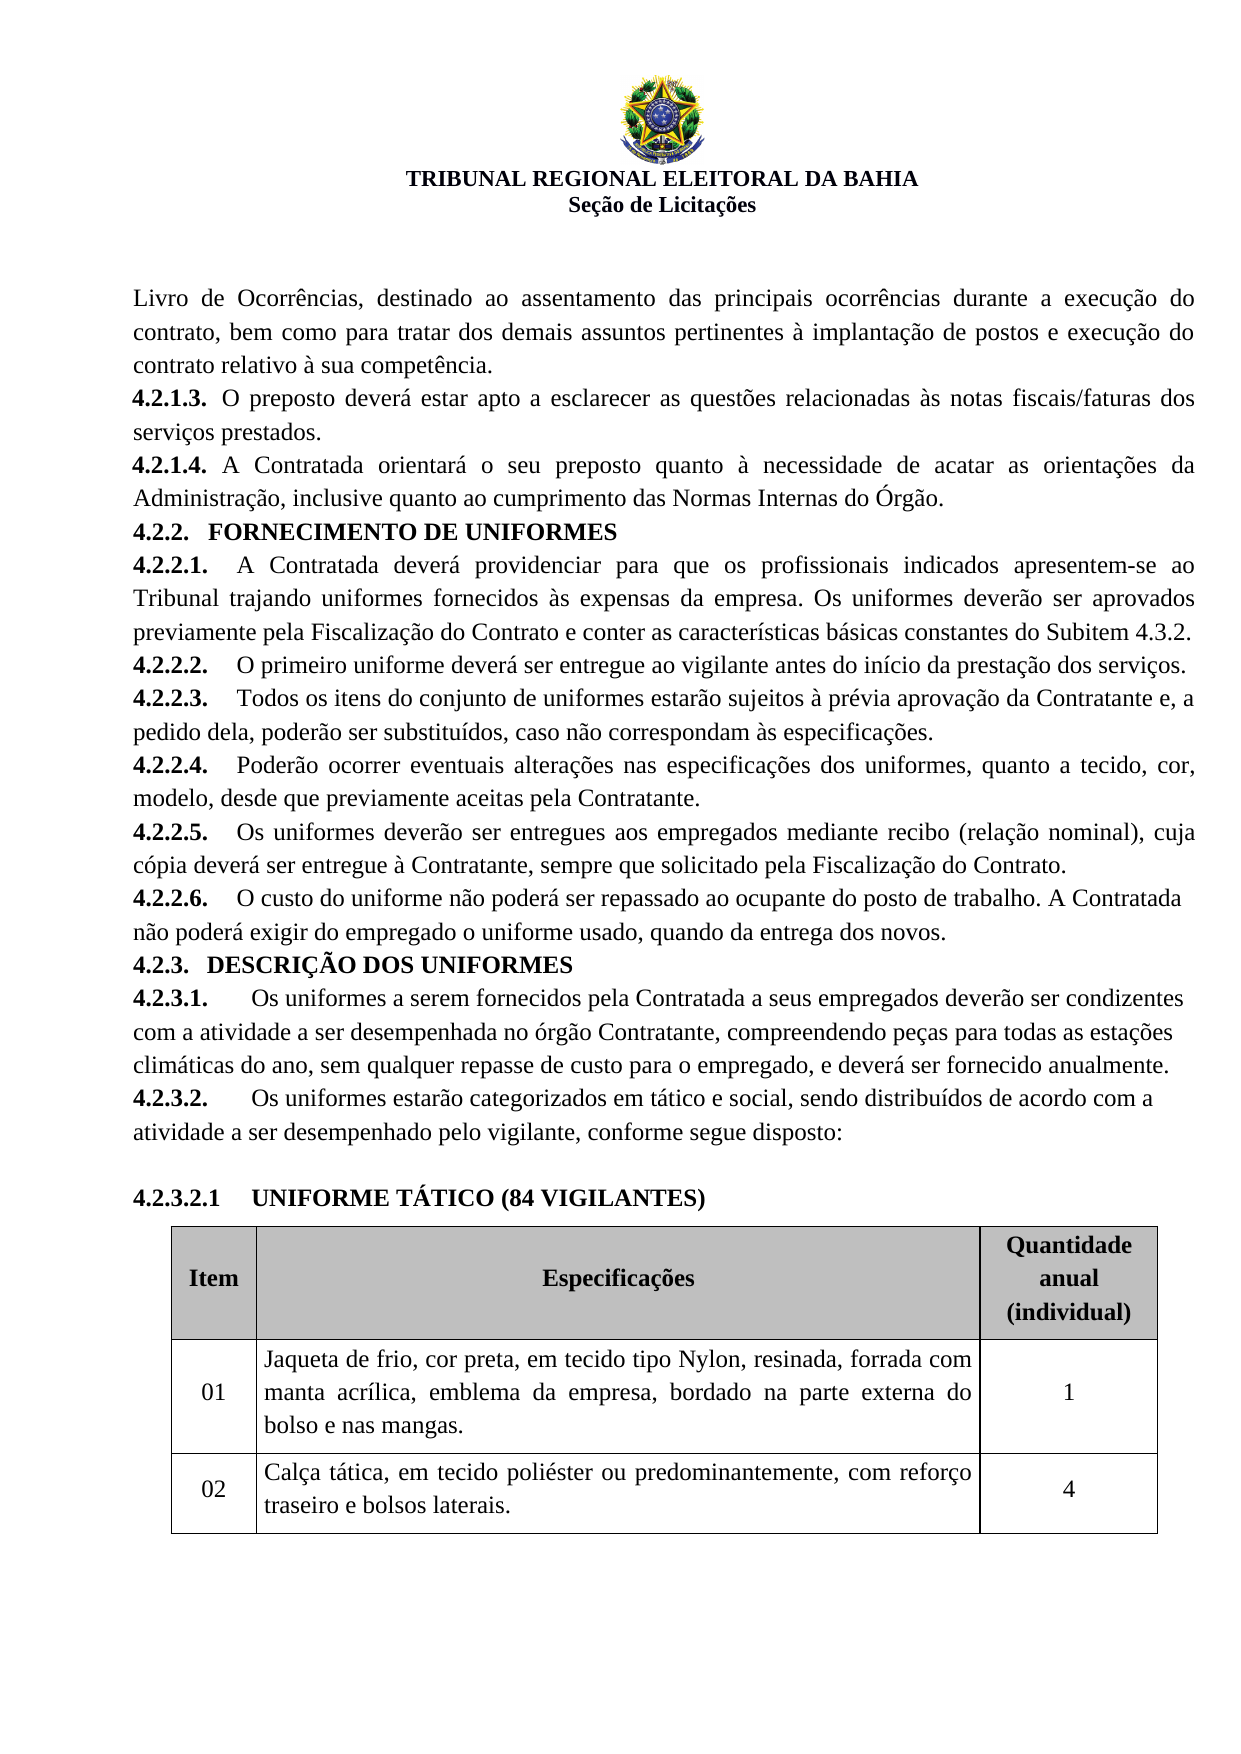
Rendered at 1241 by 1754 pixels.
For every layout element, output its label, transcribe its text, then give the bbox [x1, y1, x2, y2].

table_cell 02 [172, 1454, 256, 1533]
list A Contratada deverá providenciar para que os profissionais indicados apresentem-se ao Tribunal trajando uniformes fornecidos às expensas da empresa. Os uniformes deverão ser aprovados previamente pela Fiscalização do Contrato e conter as características básicas constantes do Subitem 4.3.2. [133, 547, 1196, 647]
list A Contratada orientará o seu preposto quanto à necessidade de acatar as orientações da Administração, inclusive quanto ao cumprimento das Normas Internas do Órgão. [132, 447, 1196, 513]
table_cell Jaqueta de frio, cor preta, em tecido tipo Nylon, resinada, forrada com manta acrílica, emblema da empresa, bordado na parte externa do bolso e nas mangas. [257, 1340, 979, 1453]
list O preposto deverá estar apto a esclarecer as questões relacionadas às notas fiscais/faturas dos serviços prestados. [132, 380, 1196, 447]
table_cell 01 [172, 1340, 256, 1453]
table_cell 1 [981, 1340, 1157, 1453]
table_header Item [172, 1227, 256, 1339]
list 4.2.3.2.1 UNIFORME TÁTICO (84 VIGILANTES) [133, 1180, 1196, 1213]
table_cell Calça tática, em tecido poliéster ou predominantemente, com reforço traseiro e bolsos laterais. [257, 1454, 979, 1533]
list O primeiro uniforme deverá ser entregue ao vigilante antes do início da prestação dos serviços. [133, 647, 1196, 680]
list Os uniformes a serem fornecidos pela Contratada a seus empregados deverão ser condizentes com a atividade a ser desempenhada no órgão Contratante, compreendendo peças para todas as estações climáticas do ano, sem qualquer repasse de custo para o empregado, e deverá ser fornecido anualmente. [133, 980, 1196, 1080]
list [132, 280, 1196, 380]
list Poderão ocorrer eventuais alterações nas especificações dos uniformes, quanto a tecido, cor, modelo, desde que previamente aceitas pela Contratante. [133, 747, 1196, 813]
list Todos os itens do conjunto de uniformes estarão sujeitos à prévia aprovação da Contratante e, a pedido dela, poderão ser substituídos, caso não correspondam às especificações. [133, 680, 1196, 747]
list Os uniformes estarão categorizados em tático e social, sendo distribuídos de acordo com a atividade a ser desempenhado pelo vigilante, conforme segue disposto: [133, 1080, 1196, 1147]
list O custo do uniforme não poderá ser repassado ao ocupante do posto de trabalho. A Contratada não poderá exigir do empregado o uniforme usado, quando da entrega dos novos. [133, 880, 1196, 947]
table_cell 4 [981, 1454, 1157, 1533]
list DESCRIÇÃO DOS UNIFORMES [133, 947, 1196, 980]
table_header Quantidade anual (individual) [981, 1227, 1157, 1339]
list FORNECIMENTO DE UNIFORMES [133, 513, 1196, 547]
list Os uniformes deverão ser entregues aos empregados mediante recibo (relação nominal), cuja cópia deverá ser entregue à Contratante, sempre que solicitado pela Fiscalização do Contrato. [133, 813, 1196, 880]
table_header Especificações [257, 1227, 979, 1339]
